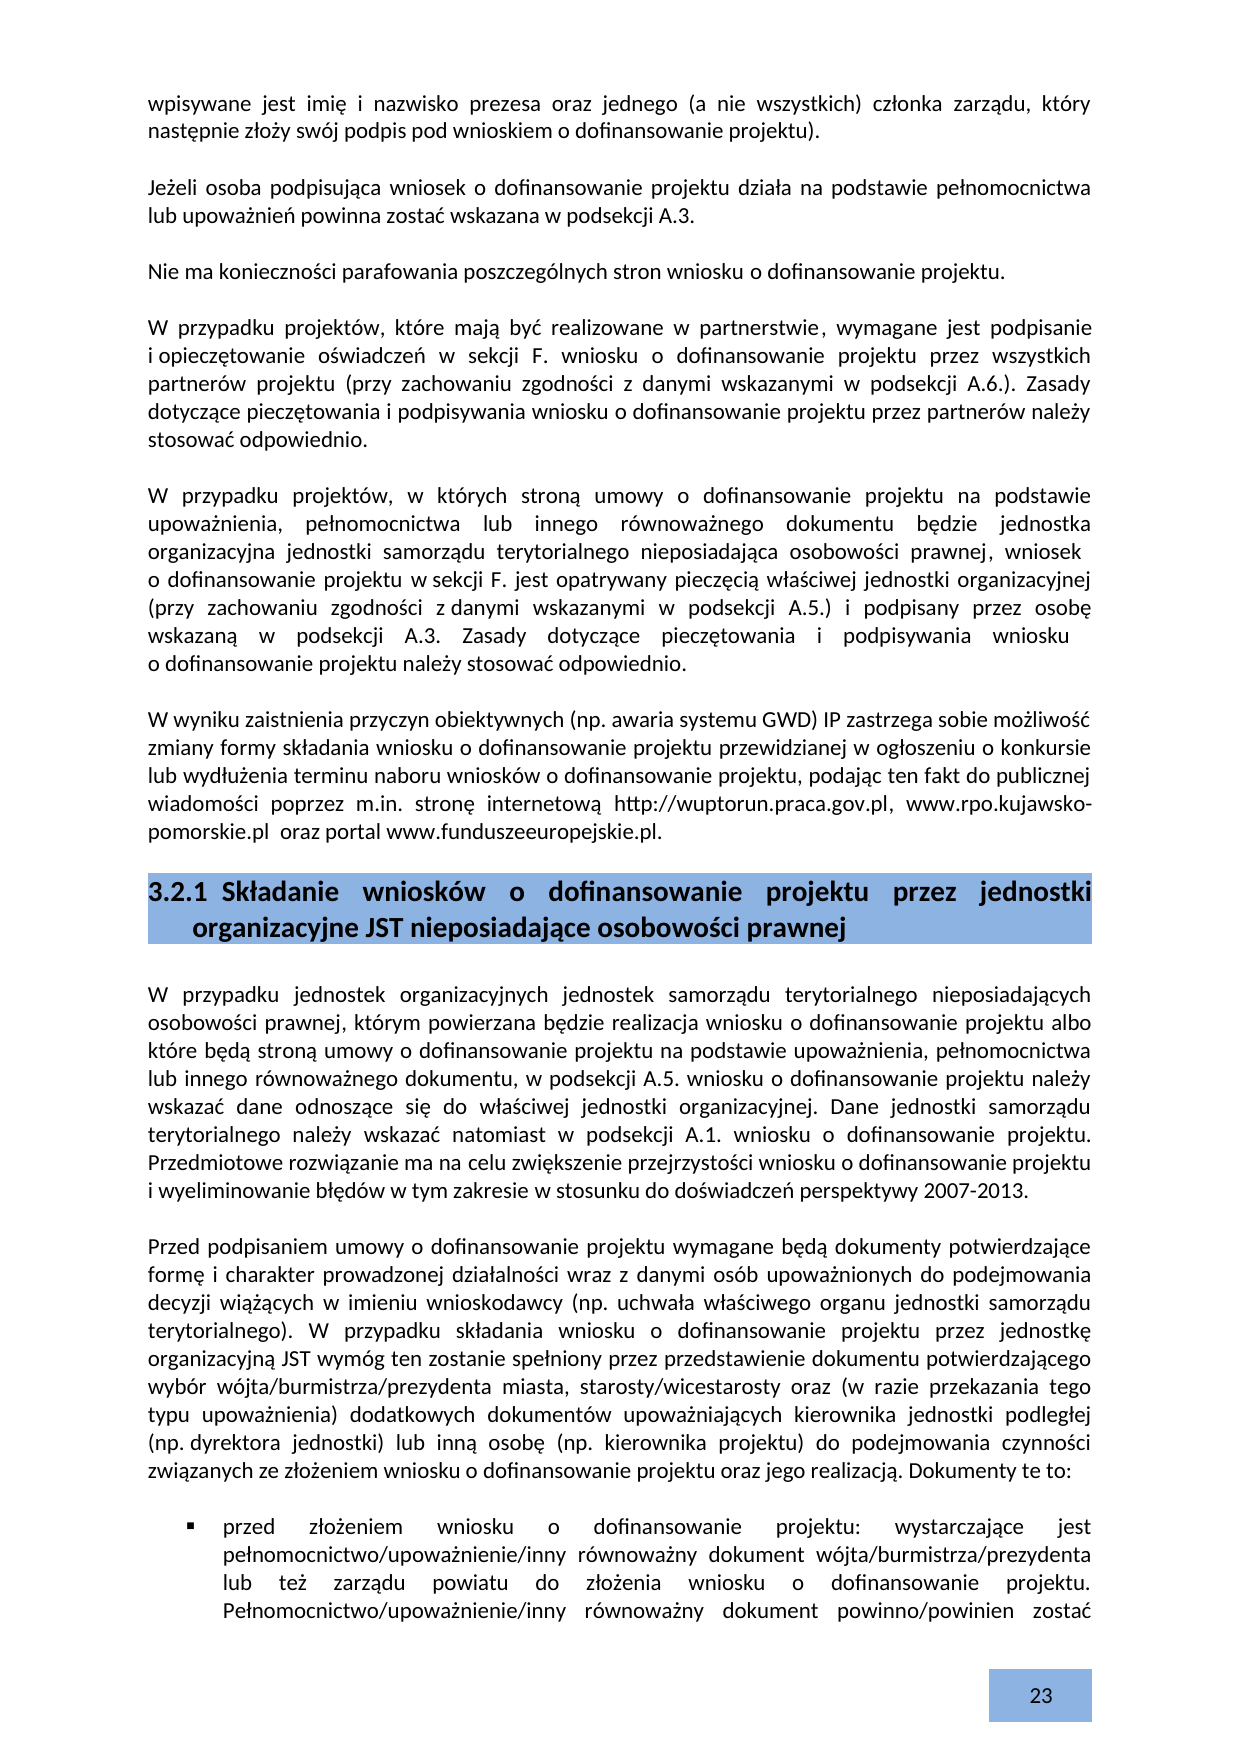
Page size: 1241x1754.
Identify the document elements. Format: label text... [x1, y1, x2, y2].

text Jeżeli osoba podpisująca wniosek o dofinansowanie projektu działa na podstawie pełnomocnictwa lub upoważnień powinna zostać wskazana w podsekcji A.3. [148, 173, 1092, 229]
text W przypadku projektów, które mają być realizowane w partnerstwie, wymagane jest podpisanie i opieczętowanie oświadczeń w sekcji F. wniosku o dofinansowanie projektu przez wszystkich partnerów projektu (przy zachowaniu zgodności z danymi wskazanymi w podsekcji A.6.). Zasady dotyczące pieczętowania i podpisywania wniosku o dofinansowanie projektu przez partnerów należy stosować odpowiednio. [148, 313, 1092, 453]
text Nie ma konieczności parafowania poszczególnych stron wniosku o dofinansowanie projektu. [148, 257, 1092, 285]
text W wyniku zaistnienia przyczyn obiektywnych (np. awaria systemu GWD) IP zastrzega sobie możliwość zmiany formy składania wniosku o dofinansowanie projektu przewidzianej w ogłoszeniu o konkursie lub wydłużenia terminu naboru wniosków o dofinansowanie projektu, podając ten fakt do publicznej wiadomości poprzez m.in. stronę internetową http://wuptorun.praca.gov.pl, www.rpo.kujawsko-pomorskie.pl oraz portal www.funduszeeuropejskie.pl. [148, 705, 1092, 845]
text Przed podpisaniem umowy o dofinansowanie projektu wymagane będą dokumenty potwierdzające formę i charakter prowadzonej działalności wraz z danymi osób upoważnionych do podejmowania decyzji wiążących w imieniu wnioskodawcy (np. uchwała właściwego organu jednostki samorządu terytorialnego). W przypadku składania wniosku o dofinansowanie projektu przez jednostkę organizacyjną JST wymóg ten zostanie spełniony przez przedstawienie dokumentu potwierdzającego wybór wójta/burmistrza/prezydenta miasta, starosty/wicestarosty oraz (w razie przekazania tego typu upoważnienia) dodatkowych dokumentów upoważniających kierownika jednostki podległej (np. dyrektora jednostki) lub inną osobę (np. kierownika projektu) do podejmowania czynności związanych ze złożeniem wniosku o dofinansowanie projektu oraz jego realizacją. Dokumenty te to: [148, 1232, 1092, 1484]
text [148, 89, 1092, 145]
text W przypadku jednostek organizacyjnych jednostek samorządu terytorialnego nieposiadających osobowości prawnej, którym powierzana będzie realizacja wniosku o dofinansowanie projektu albo które będą stroną umowy o dofinansowanie projektu na podstawie upoważnienia, pełnomocnictwa lub innego równoważnego dokumentu, w podsekcji A.5. wniosku o dofinansowanie projektu należy wskazać dane odnoszące się do właściwej jednostki organizacyjnej. Dane jednostki samorządu terytorialnego należy wskazać natomiast w podsekcji A.1. wniosku o dofinansowanie projektu. Przedmiotowe rozwiązanie ma na celu zwiększenie przejrzystości wniosku o dofinansowanie projektu i wyeliminowanie błędów w tym zakresie w stosunku do doświadczeń perspektywy 2007-2013. [148, 980, 1092, 1204]
list Składanie wniosków o dofinansowanie projektu przez jednostki organizacyjne JST nieposiadające osobowości prawnej [148, 873, 1092, 944]
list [185, 1512, 1092, 1624]
text W przypadku projektów, w których stroną umowy o dofinansowanie projektu na podstawie upoważnienia, pełnomocnictwa lub innego równoważnego dokumentu będzie jednostka organizacyjna jednostki samorządu terytorialnego nieposiadająca osobowości prawnej, wniosek o dofinansowanie projektu w sekcji F. jest opatrywany pieczęcią właściwej jednostki organizacyjnej (przy zachowaniu zgodności z danymi wskazanymi w podsekcji A.5.) i podpisany przez osobę wskazaną w podsekcji A.3. Zasady dotyczące pieczętowania i podpisywania wniosku o dofinansowanie projektu należy stosować odpowiednio. [148, 481, 1092, 677]
